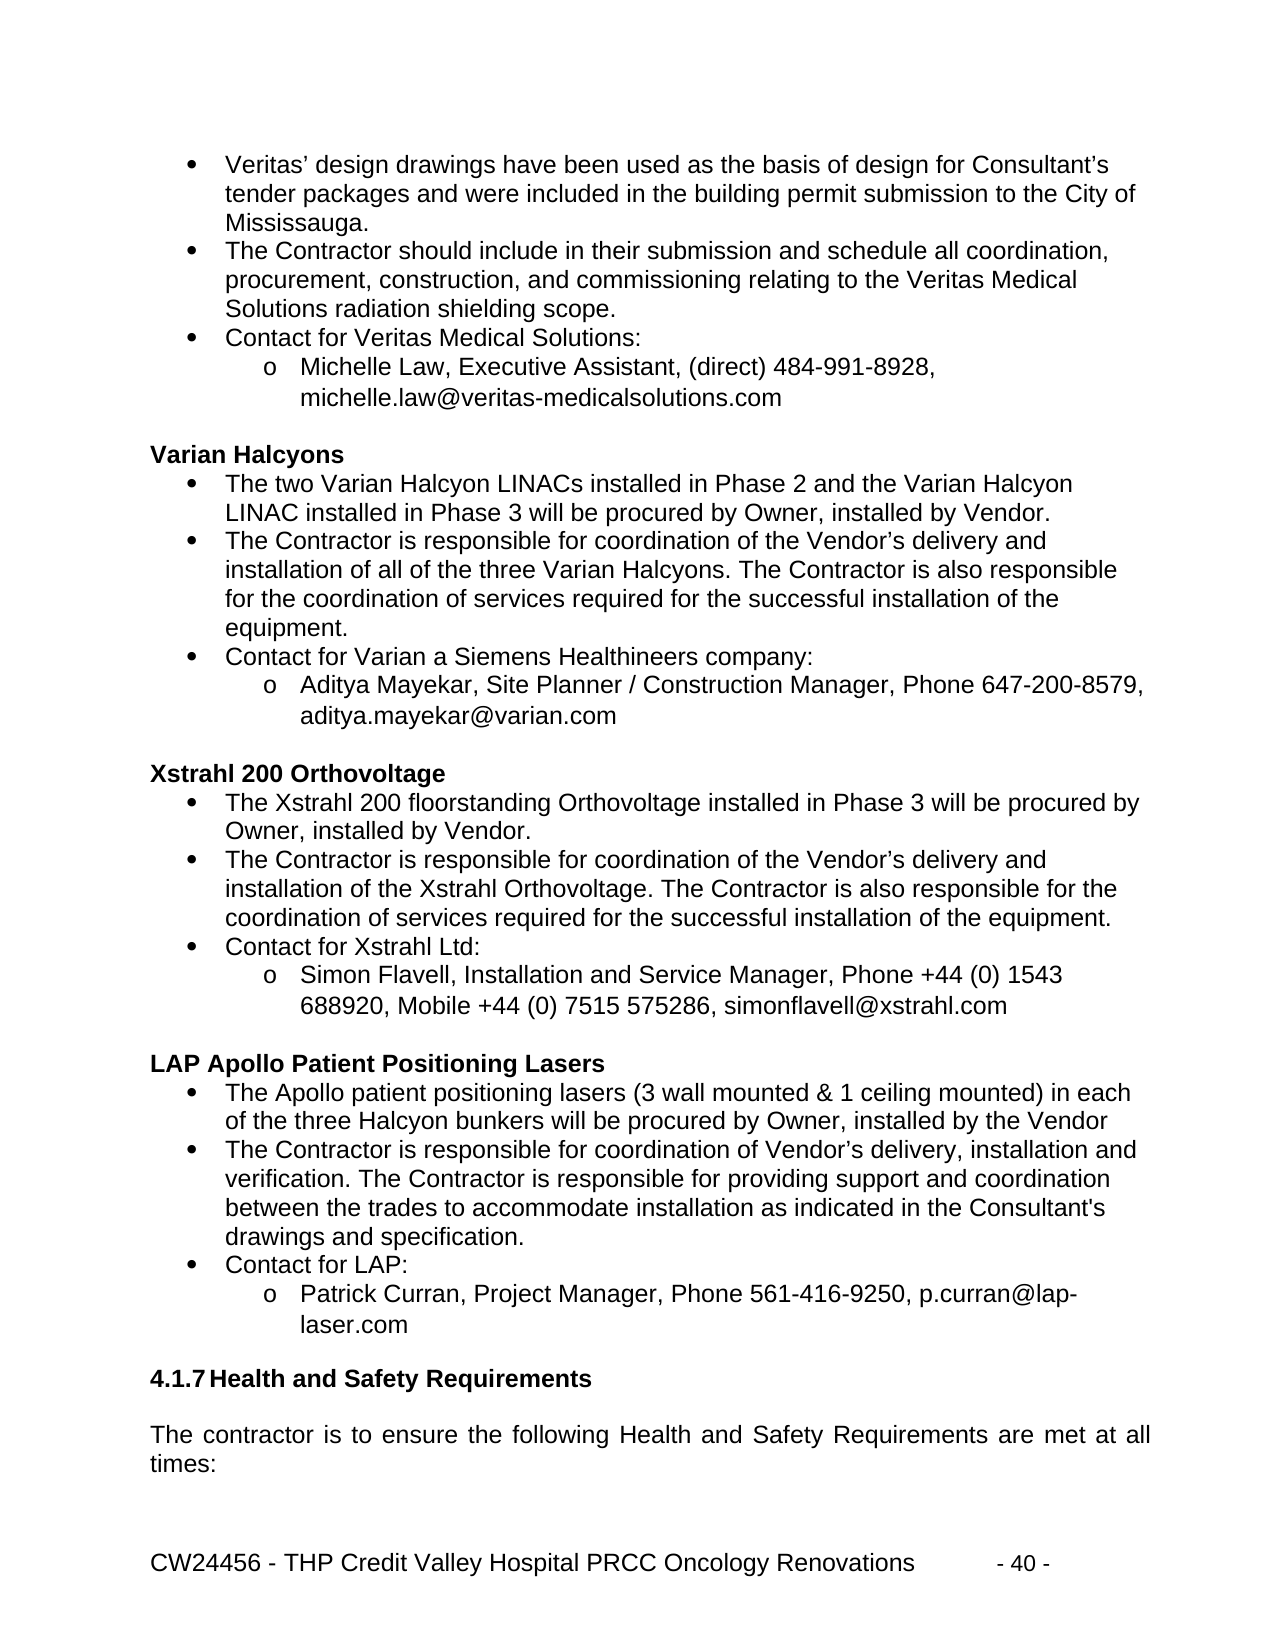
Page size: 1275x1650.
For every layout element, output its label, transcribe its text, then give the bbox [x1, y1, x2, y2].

list Contact for Varian a Siemens Healthineers company: [187, 641, 1153, 670]
list Veritas’ design drawings have been used as the basis of design for Consultant’s tender packages and were included in the building permit submission to the City of Mississauga. [187, 150, 1153, 236]
text Varian Halcyons [150, 440, 1153, 469]
list Aditya Mayekar, Site Planner / Construction Manager, Phone 647-200-8579, aditya.mayekar@varian.com [262, 670, 1153, 730]
list Michelle Law, Executive Assistant, (direct) 484-991-8928, michelle.law@veritas-medicalsolutions.com [262, 352, 1153, 411]
list Patrick Curran, Project Manager, Phone 561-416-9250, p.curran@lap-laser.com [262, 1279, 1153, 1339]
list The Apollo patient positioning lasers (3 wall mounted & 1 ceiling mounted) in each of the three Halcyon bunkers will be procured by Owner, installed by the Vendor [187, 1077, 1153, 1135]
subtitle Health and Safety Requirements [150, 1364, 1153, 1392]
list The Contractor is responsible for coordination of Vendor’s delivery, installation and verification. The Contractor is responsible for providing support and coordination between the trades to accommodate installation as indicated in the Consultant's drawings and specification. [187, 1135, 1153, 1250]
list The Contractor is responsible for coordination of the Vendor’s delivery and installation of all of the three Varian Halcyons. The Contractor is also responsible for the coordination of services required for the successful installation of the equipment. [187, 526, 1153, 641]
list Simon Flavell, Installation and Service Manager, Phone +44 (0) 1543 688920, Mobile +44 (0) 7515 575286, simonflavell@xstrahl.com [262, 960, 1153, 1020]
list Contact for LAP: [187, 1250, 1153, 1279]
text LAP Apollo Patient Positioning Lasers [150, 1049, 1153, 1077]
text The contractor is to ensure the following Health and Safety Requirements are met at all times: [150, 1420, 1153, 1477]
text Xstrahl 200 Orthovoltage [150, 759, 1153, 787]
list The Contractor should include in their submission and schedule all coordination, procurement, construction, and commissioning relating to the Veritas Medical Solutions radiation shielding scope. [187, 236, 1153, 323]
list The Contractor is responsible for coordination of the Vendor’s delivery and installation of the Xstrahl Orthovoltage. The Contractor is also responsible for the coordination of services required for the successful installation of the equipment. [187, 845, 1153, 931]
list Contact for Xstrahl Ltd: [187, 931, 1153, 960]
list The Xstrahl 200 floorstanding Orthovoltage installed in Phase 3 will be procured by Owner, installed by Vendor. [187, 787, 1153, 845]
list The two Varian Halcyon LINACs installed in Phase 2 and the Varian Halcyon LINAC installed in Phase 3 will be procured by Owner, installed by Vendor. [187, 469, 1153, 526]
list Contact for Veritas Medical Solutions: [187, 323, 1153, 352]
